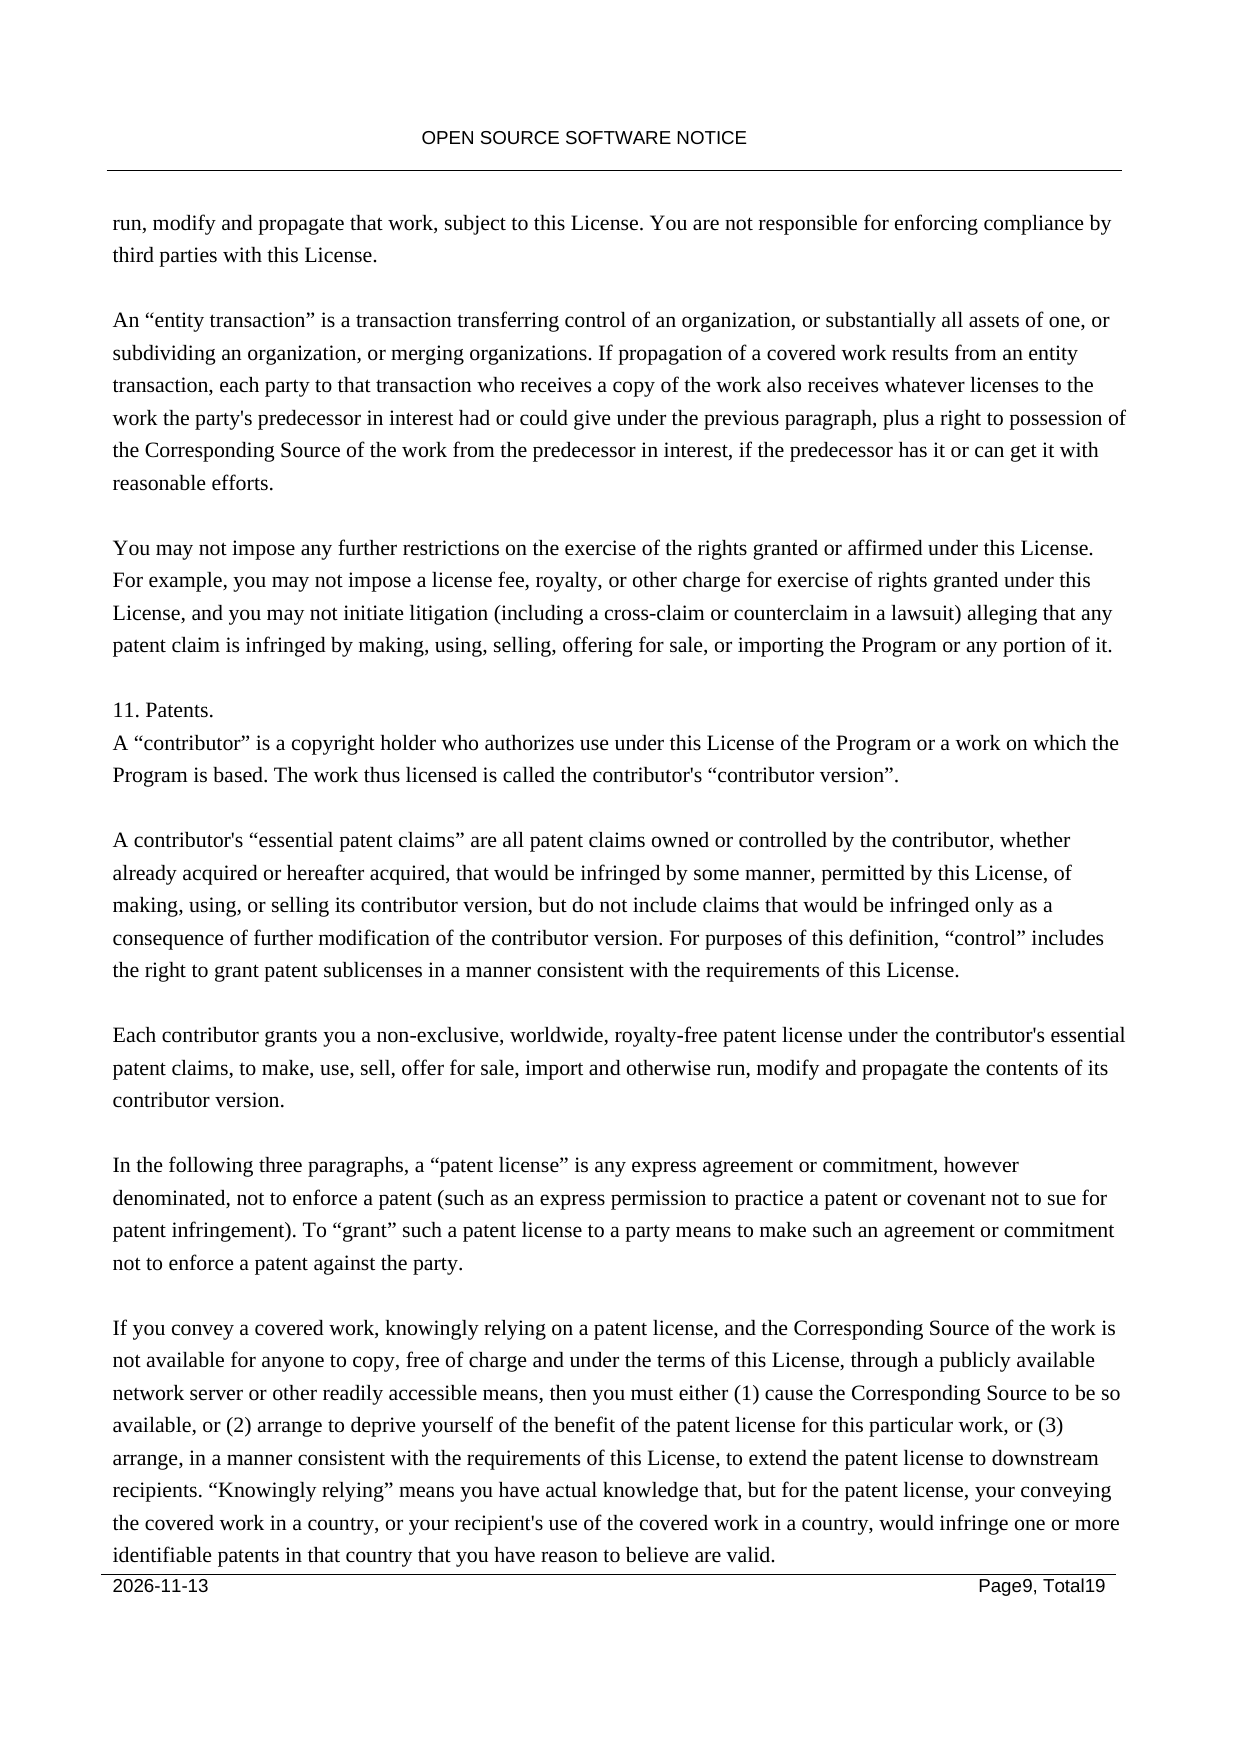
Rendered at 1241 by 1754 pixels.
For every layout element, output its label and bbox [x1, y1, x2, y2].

text [112, 206, 1128, 1571]
